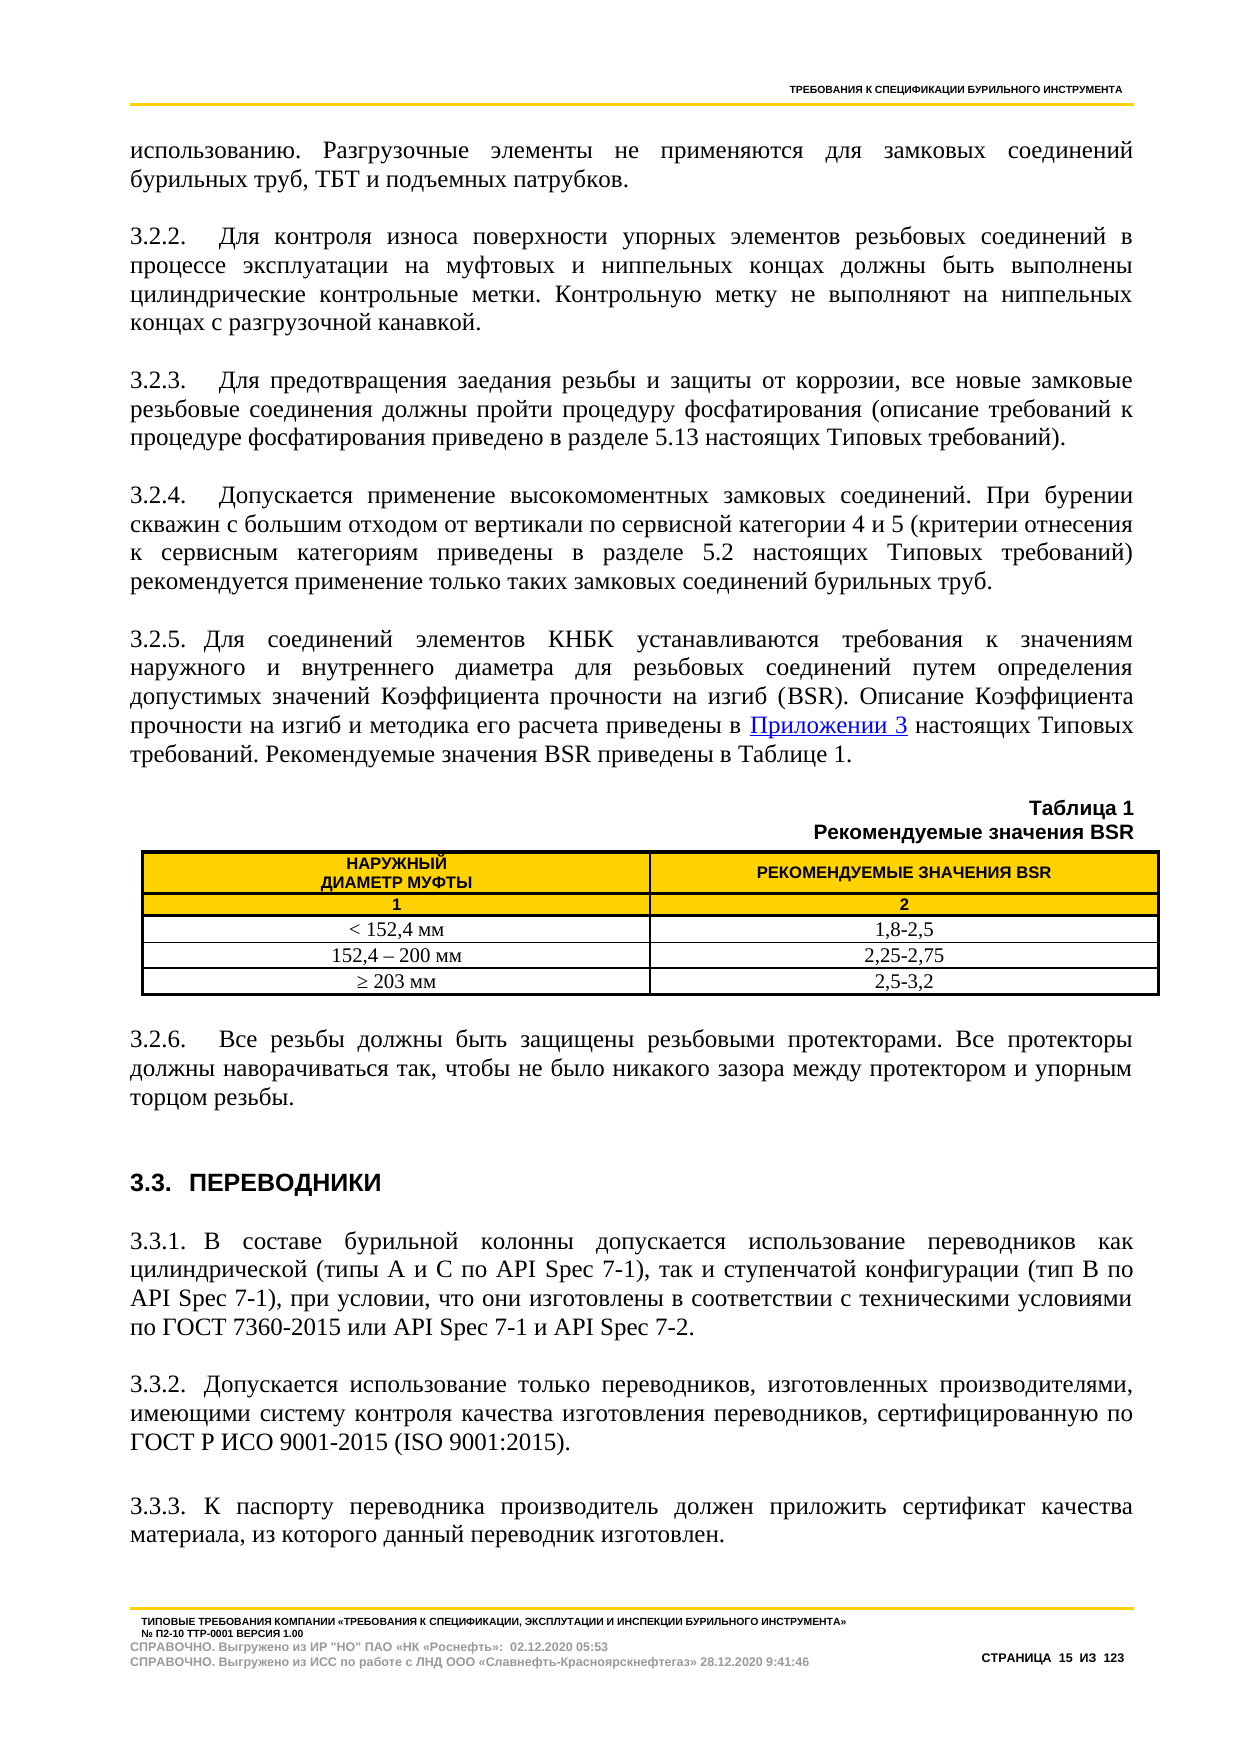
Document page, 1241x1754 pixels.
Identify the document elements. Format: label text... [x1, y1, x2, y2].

subtitle ПЕРЕВОДНИКИ [130, 1168, 1134, 1197]
table_cell ≥ 203 мм [144, 969, 649, 993]
text Рекомендуемые значения BSR [159, 820, 1134, 844]
table_cell < 152,4 мм [144, 917, 649, 941]
list К паспорту переводника производитель должен приложить сертификат качества материала, из которого данный переводник изготовлен. [130, 1491, 1134, 1548]
table_header РЕКОМЕНДУЕМЫЕ ЗНАЧЕНИЯ BSR [651, 854, 1157, 892]
table_cell 2 [651, 895, 1157, 914]
table_cell 2,25-2,75 [651, 943, 1157, 967]
list Для предотвращения заедания резьбы и защиты от коррозии, все новые замковые резьбовые соединения должны пройти процедуру фосфатирования (описание требований к процедуре фосфатирования приведено в разделе 5.13 настоящих Типовых требований). [130, 365, 1134, 451]
table_cell 1 [144, 895, 649, 914]
table_header НАРУЖНЫЙ ДИАМЕТР МУФТЫ [144, 854, 649, 892]
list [130, 135, 1134, 192]
list Для контроля износа поверхности упорных элементов резьбовых соединений в процессе эксплуатации на муфтовых и ниппельных концах должны быть выполнены цилиндрические контрольные метки. Контрольную метку не выполняют на ниппельных концах с разгрузочной канавкой. [130, 221, 1134, 336]
table_cell 1,8-2,5 [651, 917, 1157, 941]
list В составе бурильной колонны допускается использование переводников как цилиндрической (типы А и С по API Spec 7-1), так и ступенчатой конфигурации (тип В по API Spec 7-1), при условии, что они изготовлены в соответствии с техническими условиями по ГОСТ 7360-2015 или API Spec 7-1 и API Spec 7-2. [130, 1226, 1134, 1341]
text Таблица 1 [130, 796, 1134, 820]
list Допускается применение высокомоментных замковых соединений. При бурении скважин с большим отходом от вертикали по сервисной категории 4 и 5 (критерии отнесения к сервисным категориям приведены в разделе 5.2 настоящих Типовых требований) рекомендуется применение только таких замковых соединений бурильных труб. [130, 480, 1134, 595]
table_cell 2,5-3,2 [651, 969, 1157, 993]
list Допускается использование только переводников, изготовленных производителями, имеющими систему контроля качества изготовления переводников, сертифицированную по ГОСТ Р ИСО 9001-2015 (ISO 9001:2015). [130, 1369, 1134, 1456]
list Все резьбы должны быть защищены резьбовыми протекторами. Все протекторы должны наворачиваться так, чтобы не было никакого зазора между протектором и упорным торцом резьбы. [130, 1024, 1134, 1111]
list Для соединений элементов КНБК устанавливаются требования к значениям наружного и внутреннего диаметра для резьбовых соединений путем определения допустимых значений Коэффициента прочности на изгиб (BSR). Описание Коэффициента прочности на изгиб и методика его расчета приведены в Приложении 3 настоящих Типовых требований. Рекомендуемые значения BSR приведены в Таблице 1. [130, 624, 1134, 767]
table_cell 152,4 – 200 мм [144, 943, 649, 967]
